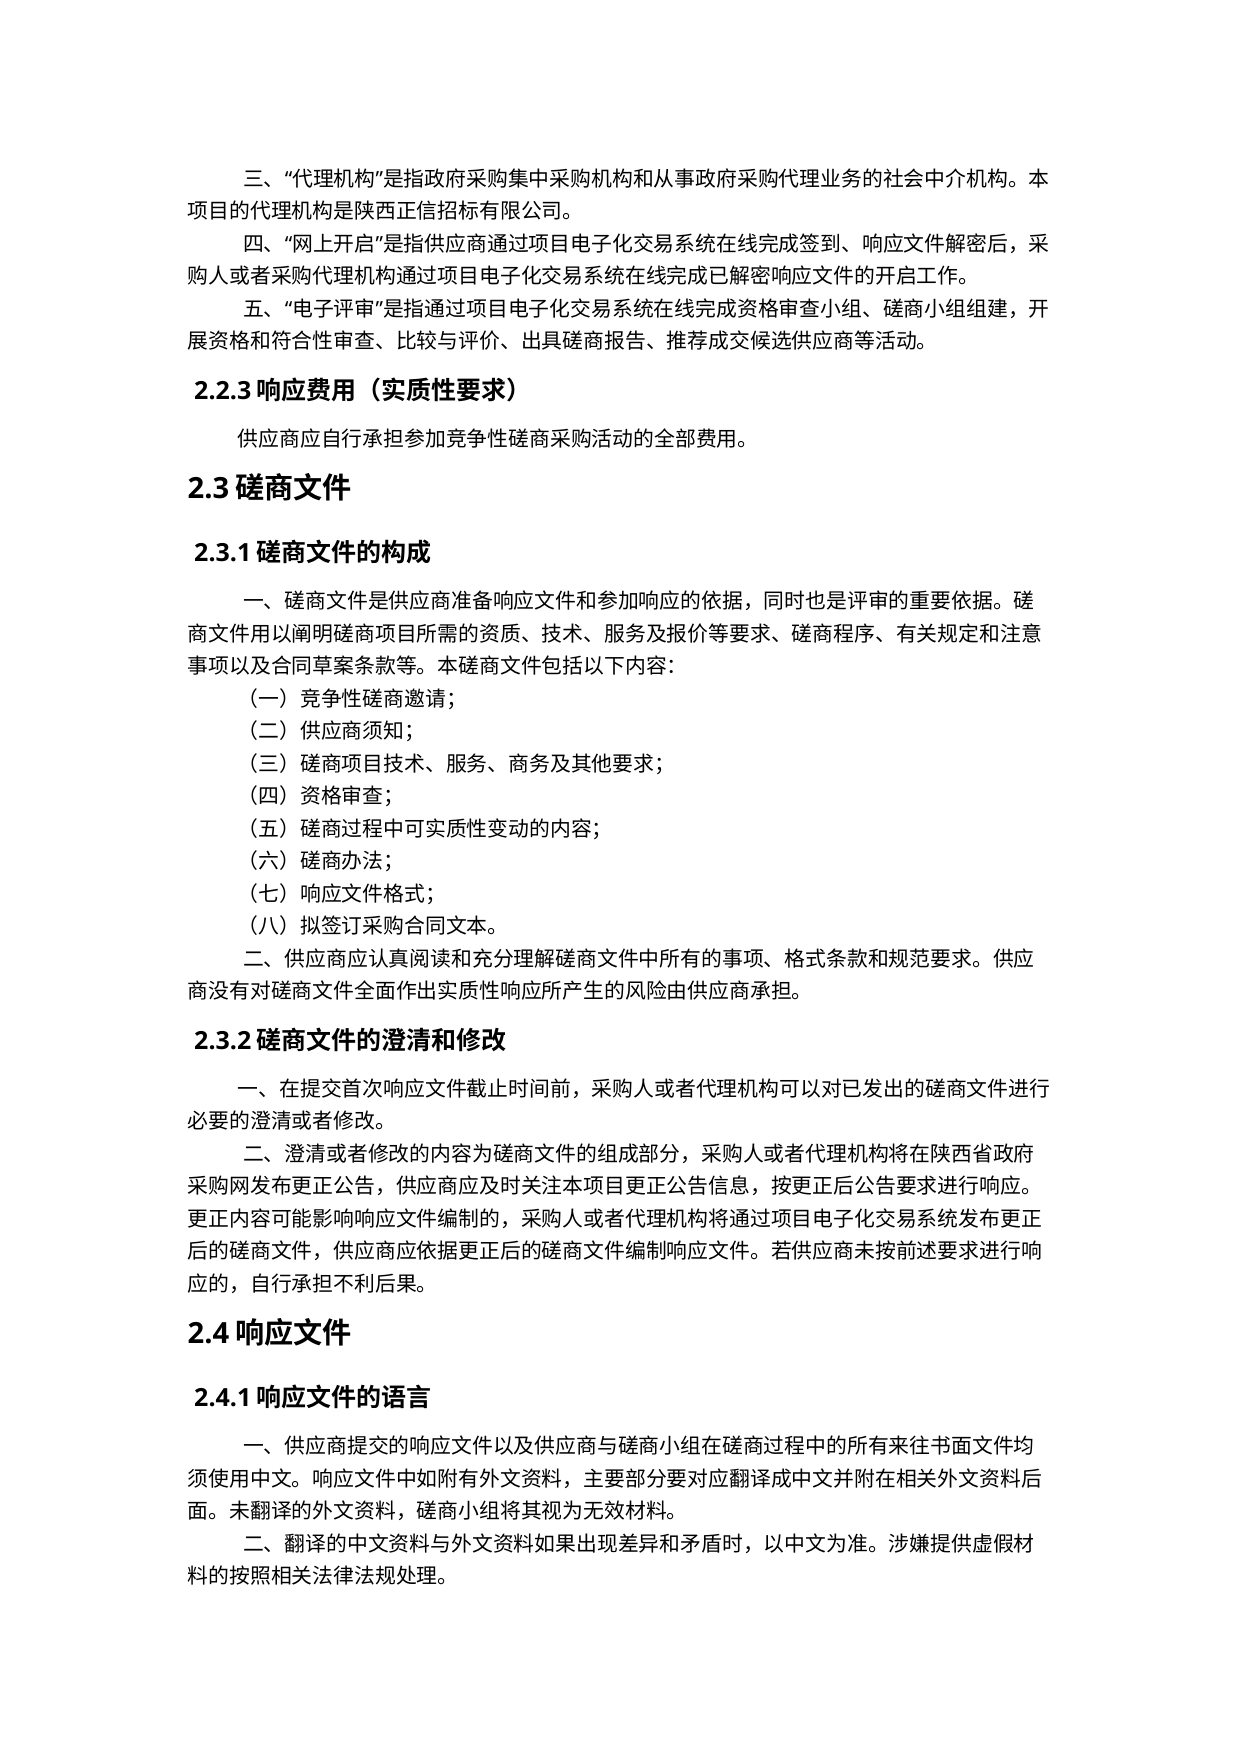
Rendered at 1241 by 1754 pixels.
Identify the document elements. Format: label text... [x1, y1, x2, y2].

text 2.3.1磋商文件的构成 [187, 519, 1053, 584]
text 二、澄清或者修改的内容为磋商文件的组成部分，采购人或者代理机构将在陕西省政府采购网发布更正公告，供应商应及时关注本项目更正公告信息，按更正后公告要求进行响应。更正内容可能影响响应文件编制的，采购人或者代理机构将通过项目电子化交易系统发布更正后的磋商文件，供应商应依据更正后的磋商文件编制响应文件。若供应商未按前述要求进行响应的，自行承担不利后果。 [187, 1137, 1053, 1299]
text 五、“电子评审”是指通过项目电子化交易系统在线完成资格审查小组、磋商小组组建，开展资格和符合性审查、比较与评价、出具磋商报告、推荐成交候选供应商等活动。 [187, 292, 1053, 357]
text （四）资格审查； [187, 779, 1053, 812]
text 二、供应商应认真阅读和充分理解磋商文件中所有的事项、格式条款和规范要求。供应商没有对磋商文件全面作出实质性响应所产生的风险由供应商承担。 [187, 942, 1053, 1007]
text （六）磋商办法； [187, 844, 1053, 877]
text 一、在提交首次响应文件截止时间前，采购人或者代理机构可以对已发出的磋商文件进行必要的澄清或者修改。 [187, 1072, 1053, 1137]
text 四、“网上开启”是指供应商通过项目电子化交易系统在线完成签到、响应文件解密后，采购人或者采购代理机构通过项目电子化交易系统在线完成已解密响应文件的开启工作。 [187, 227, 1053, 292]
text （七）响应文件格式； [187, 877, 1053, 909]
text （一）竞争性磋商邀请； [187, 682, 1053, 714]
text 2.2.3响应费用（实质性要求） [187, 357, 1053, 422]
text 一、磋商文件是供应商准备响应文件和参加响应的依据，同时也是评审的重要依据。磋商文件用以阐明磋商项目所需的资质、技术、服务及报价等要求、磋商程序、有关规定和注意事项以及合同草案条款等。本磋商文件包括以下内容： [187, 584, 1053, 682]
text （二）供应商须知； [187, 714, 1053, 747]
text 一、供应商提交的响应文件以及供应商与磋商小组在磋商过程中的所有来往书面文件均须使用中文。响应文件中如附有外文资料，主要部分要对应翻译成中文并附在相关外文资料后面。未翻译的外文资料，磋商小组将其视为无效材料。 [187, 1429, 1053, 1527]
text 2.4.1响应文件的语言 [187, 1364, 1053, 1429]
text （五）磋商过程中可实质性变动的内容； [187, 812, 1053, 844]
text 供应商应自行承担参加竞争性磋商采购活动的全部费用。 [187, 422, 1053, 454]
text （三）磋商项目技术、服务、商务及其他要求； [187, 747, 1053, 779]
text 2.3.2磋商文件的澄清和修改 [187, 1007, 1053, 1072]
text （八）拟签订采购合同文本。 [187, 909, 1053, 942]
text 2.3磋商文件 [187, 454, 1053, 519]
text 2.4响应文件 [187, 1299, 1053, 1364]
text 二、翻译的中文资料与外文资料如果出现差异和矛盾时，以中文为准。涉嫌提供虚假材料的按照相关法律法规处理。 [187, 1527, 1053, 1592]
text 三、“代理机构”是指政府采购集中采购机构和从事政府采购代理业务的社会中介机构。本项目的代理机构是陕西正信招标有限公司。 [187, 162, 1053, 227]
